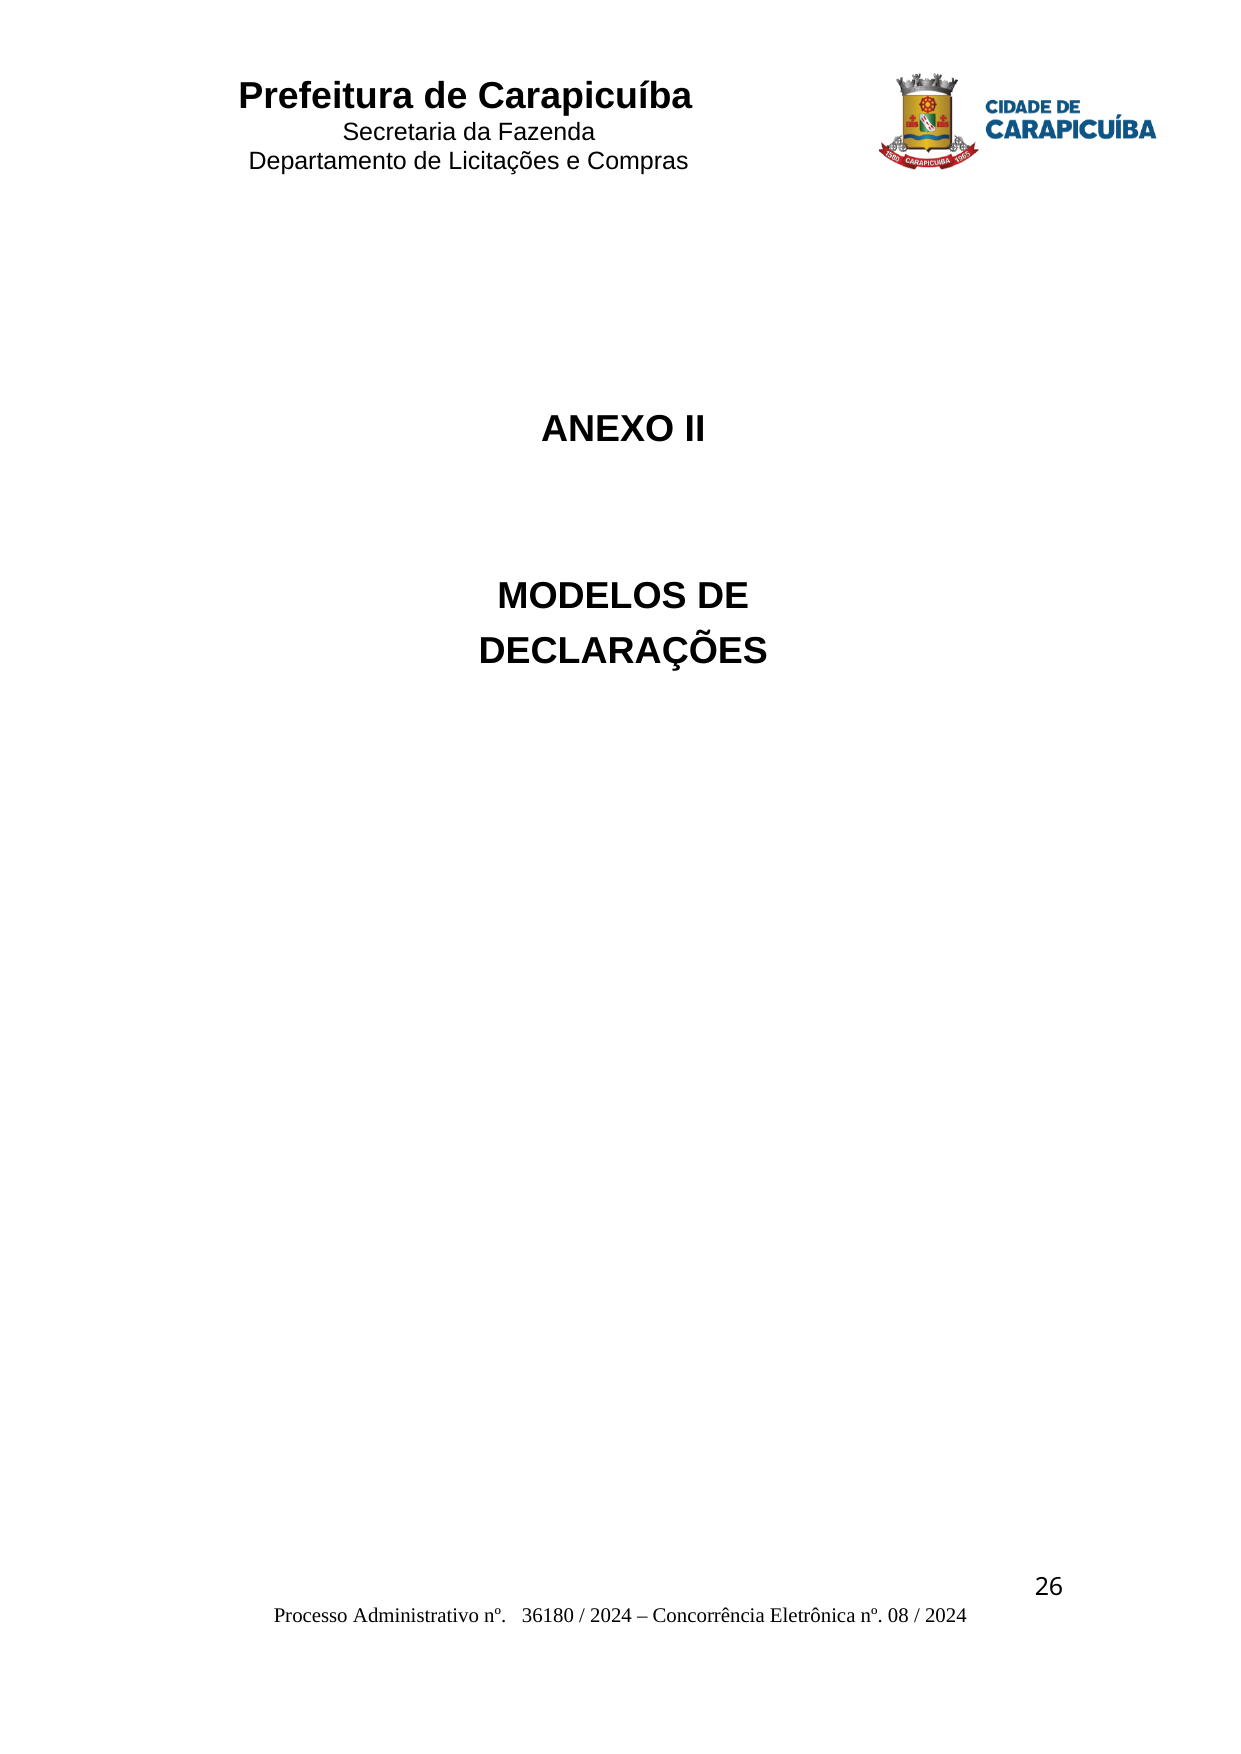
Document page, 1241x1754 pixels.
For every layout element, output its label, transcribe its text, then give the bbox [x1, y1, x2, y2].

text DECLARAÇÕES [207, 628, 1039, 672]
text ANEXO II [207, 406, 1039, 449]
picture [877, 65, 1159, 172]
text MODELOS DE [207, 573, 1039, 616]
